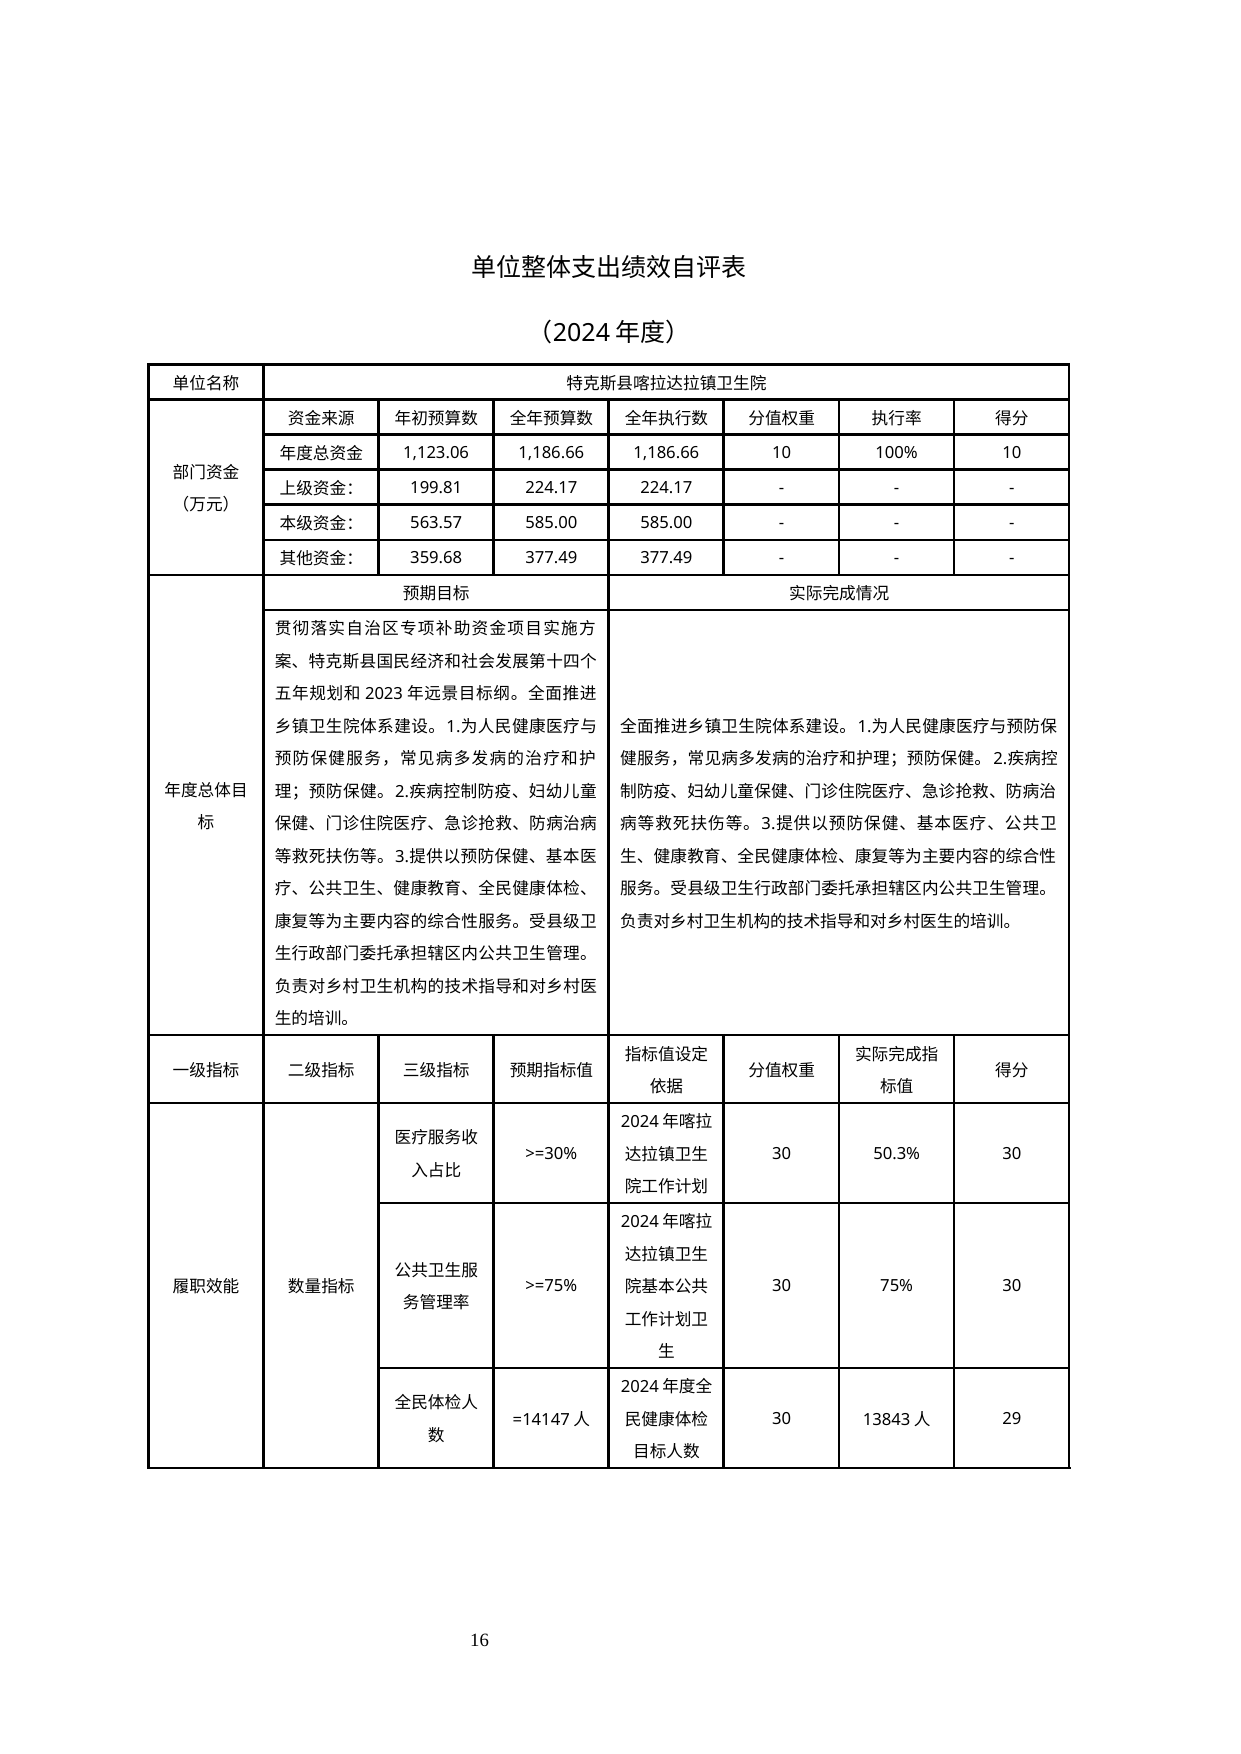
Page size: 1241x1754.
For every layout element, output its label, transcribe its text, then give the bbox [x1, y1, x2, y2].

table_cell 预期目标 [265, 576, 607, 609]
table_cell 单位名称 [150, 366, 262, 398]
table_cell 377.49 [495, 541, 607, 573]
table_cell 224.17 [495, 471, 607, 503]
table_cell 履职效能 [150, 1104, 262, 1467]
table_cell 1,123.06 [380, 436, 492, 468]
table_cell 指标值设定依据 [610, 1036, 722, 1101]
table_cell 一级指标 [150, 1036, 262, 1101]
table_cell - [840, 471, 953, 503]
table_cell - [840, 506, 953, 538]
table_cell 医疗服务收入占比 [380, 1104, 492, 1201]
table_cell 30 [725, 1204, 838, 1367]
table_cell 2024年度全民健康体检目标人数 [610, 1369, 722, 1467]
table_cell 本级资金： [265, 506, 377, 538]
table_cell - [955, 506, 1068, 538]
table_cell 30 [725, 1104, 838, 1201]
table_cell - [725, 471, 838, 503]
table_cell =14147人 [495, 1369, 607, 1467]
table_cell 实际完成指标值 [840, 1036, 953, 1101]
table_cell 全年预算数 [495, 401, 607, 433]
table_cell 75% [840, 1204, 953, 1367]
table_cell 199.81 [380, 471, 492, 503]
table_cell 30 [955, 1204, 1068, 1367]
table_cell - [955, 471, 1068, 503]
table_cell 2024年喀拉达拉镇卫生院工作计划 [610, 1104, 722, 1201]
table_cell 100% [840, 436, 953, 468]
table_cell 29 [955, 1369, 1068, 1467]
table_cell 224.17 [610, 471, 722, 503]
table_cell 年初预算数 [380, 401, 492, 433]
table_cell >=30% [495, 1104, 607, 1201]
table_cell 359.68 [380, 541, 492, 573]
table_cell 30 [725, 1369, 838, 1467]
table_cell 数量指标 [265, 1104, 377, 1467]
table_cell 上级资金： [265, 471, 377, 503]
table_cell 得分 [955, 401, 1068, 433]
table_cell - [725, 506, 838, 538]
table_cell 预期指标值 [495, 1036, 607, 1101]
table_cell - [725, 541, 838, 573]
table_cell >=75% [495, 1204, 607, 1367]
table_cell 年度总体目标 [150, 576, 262, 1034]
table_cell 年度总资金 [265, 436, 377, 468]
table_cell 1,186.66 [610, 436, 722, 468]
table_cell 585.00 [495, 506, 607, 538]
table_cell 10 [725, 436, 838, 468]
table_cell 30 [955, 1104, 1068, 1201]
table_cell 377.49 [610, 541, 722, 573]
table_cell 13843人 [840, 1369, 953, 1467]
table_cell 10 [955, 436, 1068, 468]
table_cell 1,186.66 [495, 436, 607, 468]
table_cell 部门资金（万元） [150, 401, 262, 573]
table_cell 贯彻落实自治区专项补助资金项目实施方案、特克斯县国民经济和社会发展第十四个五年规划和2023年远景目标纲。全面推进乡镇卫生院体系建设。1.为人民健康医疗与预防保健服务，常见病多发病的治疗和护理；预防保健。2.疾病控制防疫、妇幼儿童保健、门诊住院医疗、急诊抢救、防病治病等救死扶伤等。3.提供以预防保健、基本医疗、公共卫生、健康教育、全民健康体检、康复等为主要内容的综合性服务。受县级卫生行政部门委托承担辖区内公共卫生管理。负责对乡村卫生机构的技术指导和对乡村医生的培训。 [265, 611, 607, 1034]
table_cell 二级指标 [265, 1036, 377, 1101]
table_cell - [840, 541, 953, 573]
table_cell 2024年喀拉达拉镇卫生院基本公共工作计划卫生 [610, 1204, 722, 1367]
table_cell 特克斯县喀拉达拉镇卫生院 [265, 366, 1068, 398]
table_cell 全面推进乡镇卫生院体系建设。1.为人民健康医疗与预防保健服务，常见病多发病的治疗和护理；预防保健。2.疾病控制防疫、妇幼儿童保健、门诊住院医疗、急诊抢救、防病治病等救死扶伤等。3.提供以预防保健、基本医疗、公共卫生、健康教育、全民健康体检、康复等为主要内容的综合性服务。受县级卫生行政部门委托承担辖区内公共卫生管理。负责对乡村卫生机构的技术指导和对乡村医生的培训。 [610, 611, 1068, 1034]
table_cell 全年执行数 [610, 401, 722, 433]
table_cell 全民体检人数 [380, 1369, 492, 1467]
table_cell 分值权重 [725, 401, 838, 433]
table_cell （2024年度） [148, 298, 1069, 363]
table_cell 资金来源 [265, 401, 377, 433]
table_cell 50.3% [840, 1104, 953, 1201]
table_cell 执行率 [840, 401, 953, 433]
table_cell 公共卫生服务管理率 [380, 1204, 492, 1367]
table_cell 563.57 [380, 506, 492, 538]
table_cell 实际完成情况 [610, 576, 1068, 609]
table_cell 其他资金： [265, 541, 377, 573]
table_cell - [955, 541, 1068, 573]
table_header 单位整体支出绩效自评表 [148, 233, 1069, 298]
table_cell 得分 [955, 1036, 1068, 1101]
table_cell 分值权重 [725, 1036, 838, 1101]
table_cell 585.00 [610, 506, 722, 538]
table_cell 三级指标 [380, 1036, 492, 1101]
